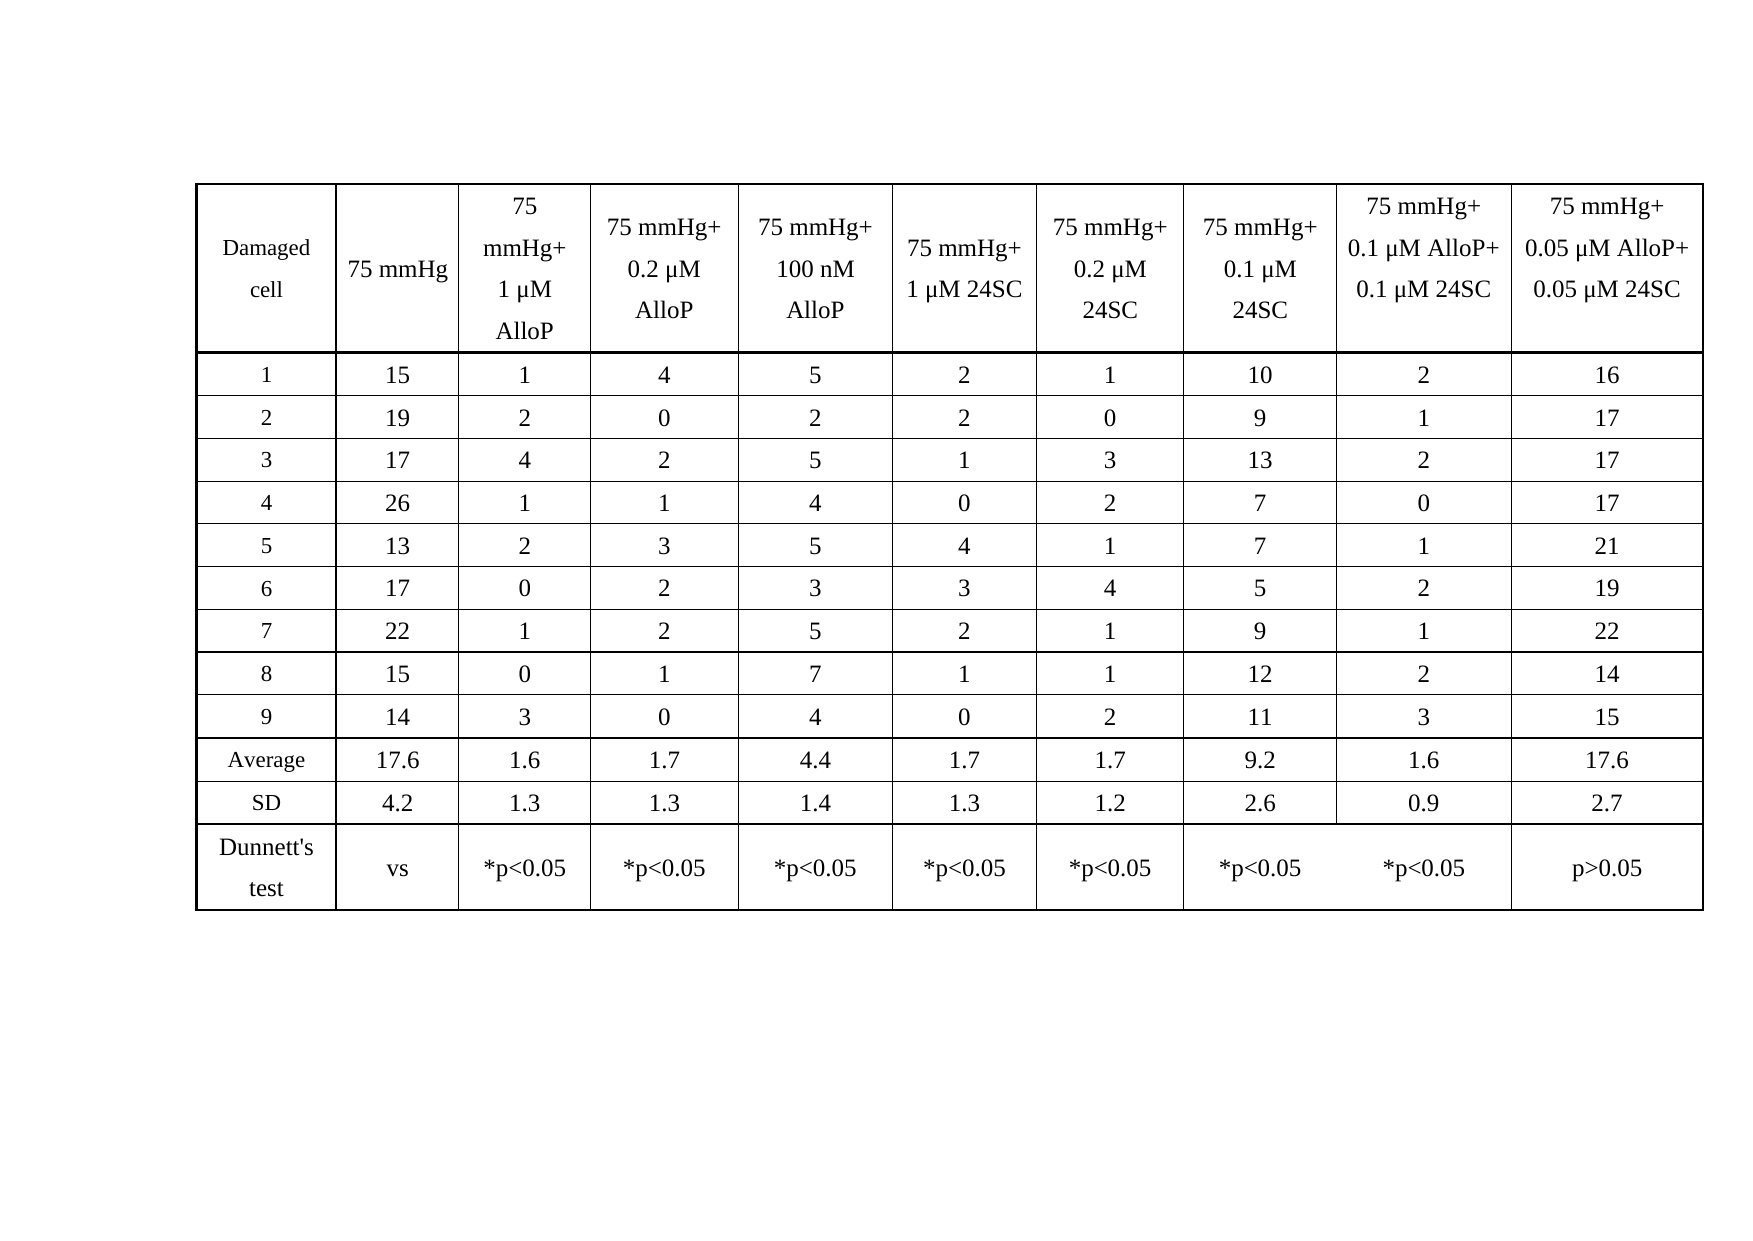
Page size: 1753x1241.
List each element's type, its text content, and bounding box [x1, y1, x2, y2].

table_cell 14 [337, 695, 458, 737]
table_header Damaged cell [198, 185, 335, 351]
table_cell 19 [1512, 567, 1702, 609]
table_cell 0 [893, 482, 1036, 523]
table_cell 1.3 [591, 782, 738, 823]
table_cell 2 [1337, 653, 1511, 694]
table_cell 1 [1337, 610, 1511, 651]
table_cell 2 [893, 610, 1036, 651]
table_cell 1.7 [591, 739, 738, 781]
table_cell Dunnett's test [198, 825, 335, 909]
table_cell 4 [739, 482, 892, 523]
table_cell 0 [893, 695, 1036, 737]
table_header 75 mmHg+ 0.1 μM AlloP+ 0.1 μM 24SC [1337, 185, 1511, 351]
table_cell 1 [1037, 524, 1183, 566]
table_cell 4 [1037, 567, 1183, 609]
table_cell 2 [1337, 567, 1511, 609]
table_cell 9 [1184, 610, 1336, 651]
table_cell 2 [1037, 482, 1183, 523]
table_cell 10 [1184, 354, 1336, 395]
table_header 75 mmHg+ 0.2 μM AlloP [591, 185, 738, 351]
table_cell Average [198, 739, 335, 781]
table_cell 9 [198, 695, 335, 737]
table_cell 15 [337, 653, 458, 694]
table_cell 5 [739, 354, 892, 395]
table_cell 1 [591, 482, 738, 523]
table_cell 1.2 [1037, 782, 1183, 823]
table_header 75 mmHg+ 1 μM 24SC [893, 185, 1036, 351]
table_cell 5 [739, 610, 892, 651]
table_header 75 mmHg+ 0.05 μM AlloP+ 0.05 μM 24SC [1512, 185, 1702, 351]
table_cell 1 [1037, 653, 1183, 694]
table_cell 17.6 [1512, 739, 1702, 781]
table_cell 0.9 [1337, 782, 1511, 823]
table_cell 13 [337, 524, 458, 566]
table_cell 17 [1512, 439, 1702, 481]
table_cell 21 [1512, 524, 1702, 566]
table_cell *p<0.05 [459, 825, 590, 909]
table_cell 19 [337, 396, 458, 438]
table_cell 0 [591, 396, 738, 438]
table_cell 22 [1512, 610, 1702, 651]
table_cell *p<0.05 [739, 825, 892, 909]
table_cell *p<0.05 [1184, 825, 1336, 909]
table_cell 17 [1512, 396, 1702, 438]
table_cell 1 [1037, 610, 1183, 651]
table_cell 9 [1184, 396, 1336, 438]
table_cell 2 [893, 396, 1036, 438]
table_cell 7 [1184, 524, 1336, 566]
table_cell *p<0.05 [893, 825, 1036, 909]
table_cell 1.6 [459, 739, 590, 781]
table_cell p>0.05 [1512, 825, 1702, 909]
table_cell 17 [337, 567, 458, 609]
table_cell 13 [1184, 439, 1336, 481]
table_cell 1 [1037, 354, 1183, 395]
table_cell 1.3 [459, 782, 590, 823]
table_cell 1 [893, 653, 1036, 694]
table_cell 5 [739, 524, 892, 566]
table_header 75 mmHg+ 0.1 μM 24SC [1184, 185, 1336, 351]
table_cell 15 [337, 354, 458, 395]
table_cell 2 [1037, 695, 1183, 737]
table_cell vs [337, 825, 458, 909]
table_cell 7 [1184, 482, 1336, 523]
table_cell 4 [591, 354, 738, 395]
table_cell 5 [1184, 567, 1336, 609]
table_cell 2.7 [1512, 782, 1702, 823]
table_cell 6 [198, 567, 335, 609]
table_cell 12 [1184, 653, 1336, 694]
table_cell 1 [459, 610, 590, 651]
table_cell 1 [1337, 524, 1511, 566]
table_header 75 mmHg [337, 185, 458, 351]
table_cell 1 [459, 354, 590, 395]
table_cell 4.2 [337, 782, 458, 823]
table_cell 11 [1184, 695, 1336, 737]
table_cell *p<0.05 [591, 825, 738, 909]
table_cell 0 [459, 567, 590, 609]
table_cell 2 [591, 439, 738, 481]
table_cell 3 [198, 439, 335, 481]
table_cell 3 [459, 695, 590, 737]
table_cell 1.6 [1337, 739, 1511, 781]
table_cell 0 [591, 695, 738, 737]
table_cell 2.6 [1184, 782, 1336, 823]
table_cell 1.7 [1037, 739, 1183, 781]
table_cell 2 [591, 610, 738, 651]
table_cell 1 [591, 653, 738, 694]
table_cell 3 [893, 567, 1036, 609]
table_cell *p<0.05 [1336, 825, 1511, 909]
table_cell 2 [591, 567, 738, 609]
table_cell 9.2 [1184, 739, 1336, 781]
table_cell 1 [1337, 396, 1511, 438]
table_cell 4 [459, 439, 590, 481]
table_cell 26 [337, 482, 458, 523]
table_cell 3 [1337, 695, 1511, 737]
table_cell 22 [337, 610, 458, 651]
table_cell 14 [1512, 653, 1702, 694]
table_cell 1 [893, 439, 1036, 481]
table_cell 5 [739, 439, 892, 481]
table_cell 0 [459, 653, 590, 694]
table_cell 7 [198, 610, 335, 651]
table_cell 0 [1037, 396, 1183, 438]
table_header 75 mmHg+ 0.2 μM 24SC [1037, 185, 1183, 351]
table_cell 17.6 [337, 739, 458, 781]
table_header 75 mmHg+ 100 nM AlloP [739, 185, 892, 351]
table_cell 1.4 [739, 782, 892, 823]
table_cell 1 [459, 482, 590, 523]
table_cell 3 [1037, 439, 1183, 481]
table_cell 2 [198, 396, 335, 438]
table_cell 17 [337, 439, 458, 481]
table_cell 4 [198, 482, 335, 523]
table_cell 2 [893, 354, 1036, 395]
table_cell 4.4 [739, 739, 892, 781]
table_cell 16 [1512, 354, 1702, 395]
table_cell 4 [893, 524, 1036, 566]
table_cell SD [198, 782, 335, 823]
table_cell *p<0.05 [1037, 825, 1183, 909]
table_cell 3 [591, 524, 738, 566]
table_cell 7 [739, 653, 892, 694]
table_cell 1.7 [893, 739, 1036, 781]
table_cell 1 [198, 354, 335, 395]
table_cell 1.3 [893, 782, 1036, 823]
table_cell 8 [198, 653, 335, 694]
table_cell 3 [739, 567, 892, 609]
table_cell 0 [1337, 482, 1511, 523]
table_cell 17 [1512, 482, 1702, 523]
table_header 75 mmHg+ 1 μM AlloP [459, 185, 590, 351]
table_cell 2 [459, 524, 590, 566]
table_cell 2 [1337, 439, 1511, 481]
table_cell 2 [1337, 354, 1511, 395]
table_cell 15 [1512, 695, 1702, 737]
table_cell 2 [739, 396, 892, 438]
table_cell 2 [459, 396, 590, 438]
table_cell 5 [198, 524, 335, 566]
table_cell 4 [739, 695, 892, 737]
